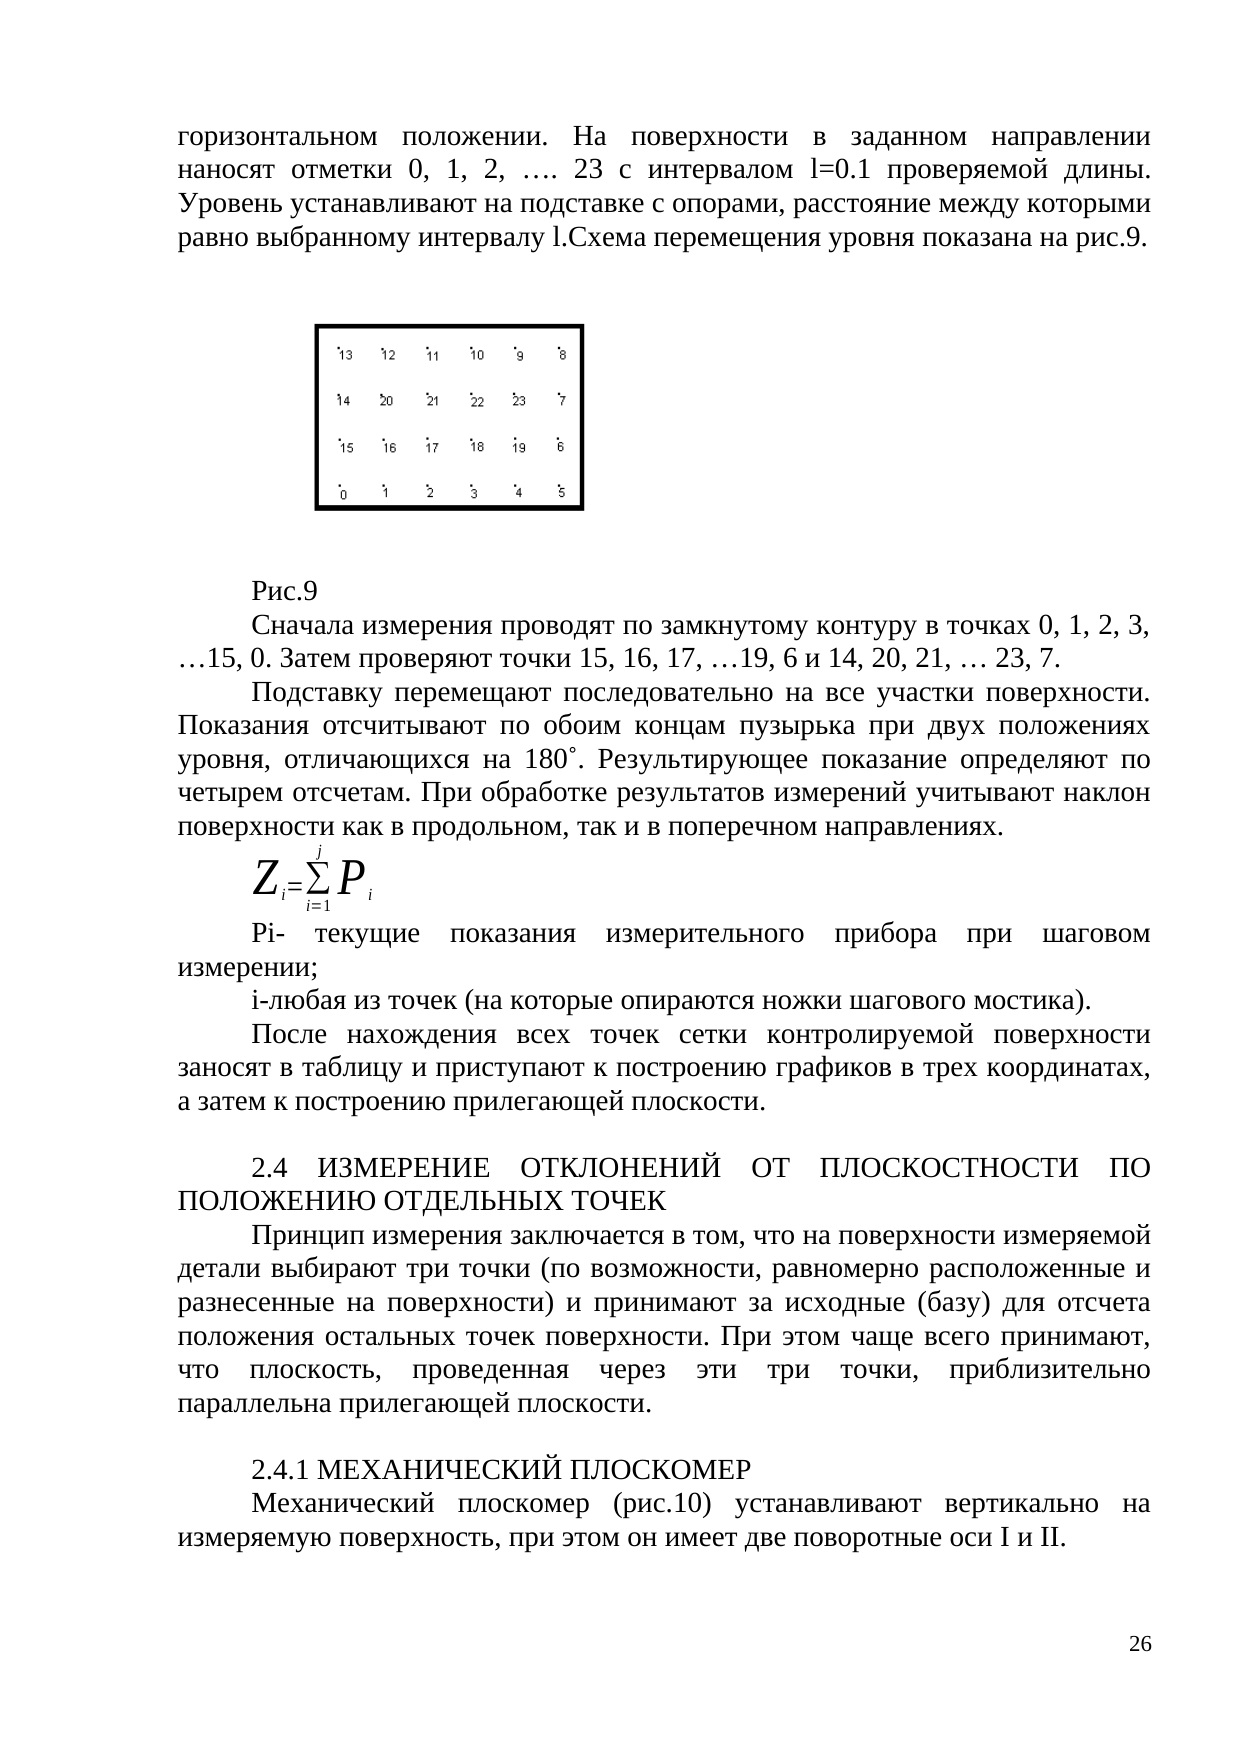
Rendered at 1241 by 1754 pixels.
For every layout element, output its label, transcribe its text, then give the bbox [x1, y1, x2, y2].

text Pi- текущие показания измерительного прибора при шаговом измерении; [177, 915, 1152, 982]
text Подставку перемещают последовательно на все участки поверхности. Показания отсчитывают по обоим концам пузырька при двух положениях уровня, отличающихся на 180˚. Результирующее показание определяют по четырем отсчетам. При обработке результатов измерений учитывают наклон поверхности как в продольном, так и в поперечном направлениях. [177, 674, 1152, 842]
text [177, 118, 1152, 252]
text 2.4 Измерение отклонений от плоскостности по положению отдельных точек [177, 1150, 1152, 1217]
text Сначала измерения проводят по замкнутому контуру в точках 0, 1, 2, 3, …15, 0. Затем проверяют точки 15, 16, 17, …19, 6 и 14, 20, 21, … 23, 7. [177, 607, 1152, 674]
text i-любая из точек (на которые опираются ножки шагового мостика). [177, 982, 1152, 1016]
text Принцип измерения заключается в том, что на поверхности измеряемой детали выбирают три точки (по возможности, равномерно расположенные и разнесенные на поверхности) и принимают за исходные (базу) для отсчета положения остальных точек поверхности. При этом чаще всего принимают, что плоскость, проведенная через эти три точки, приблизительно параллельна прилегающей плоскости. [177, 1217, 1152, 1418]
text Механический плоскомер (рис.10) устанавливают вертикально на измеряемую поверхность, при этом он имеет две поворотные оси I и II. [177, 1485, 1152, 1552]
text Рис.9 [177, 573, 1152, 607]
text После нахождения всех точек сетки контролируемой поверхности заносят в таблицу и приступают к построению графиков в трех координатах, а затем к построению прилегающей плоскости. [177, 1016, 1152, 1116]
picture [251, 285, 695, 574]
text 2.4.1 Механический плоскомер [177, 1452, 1152, 1485]
